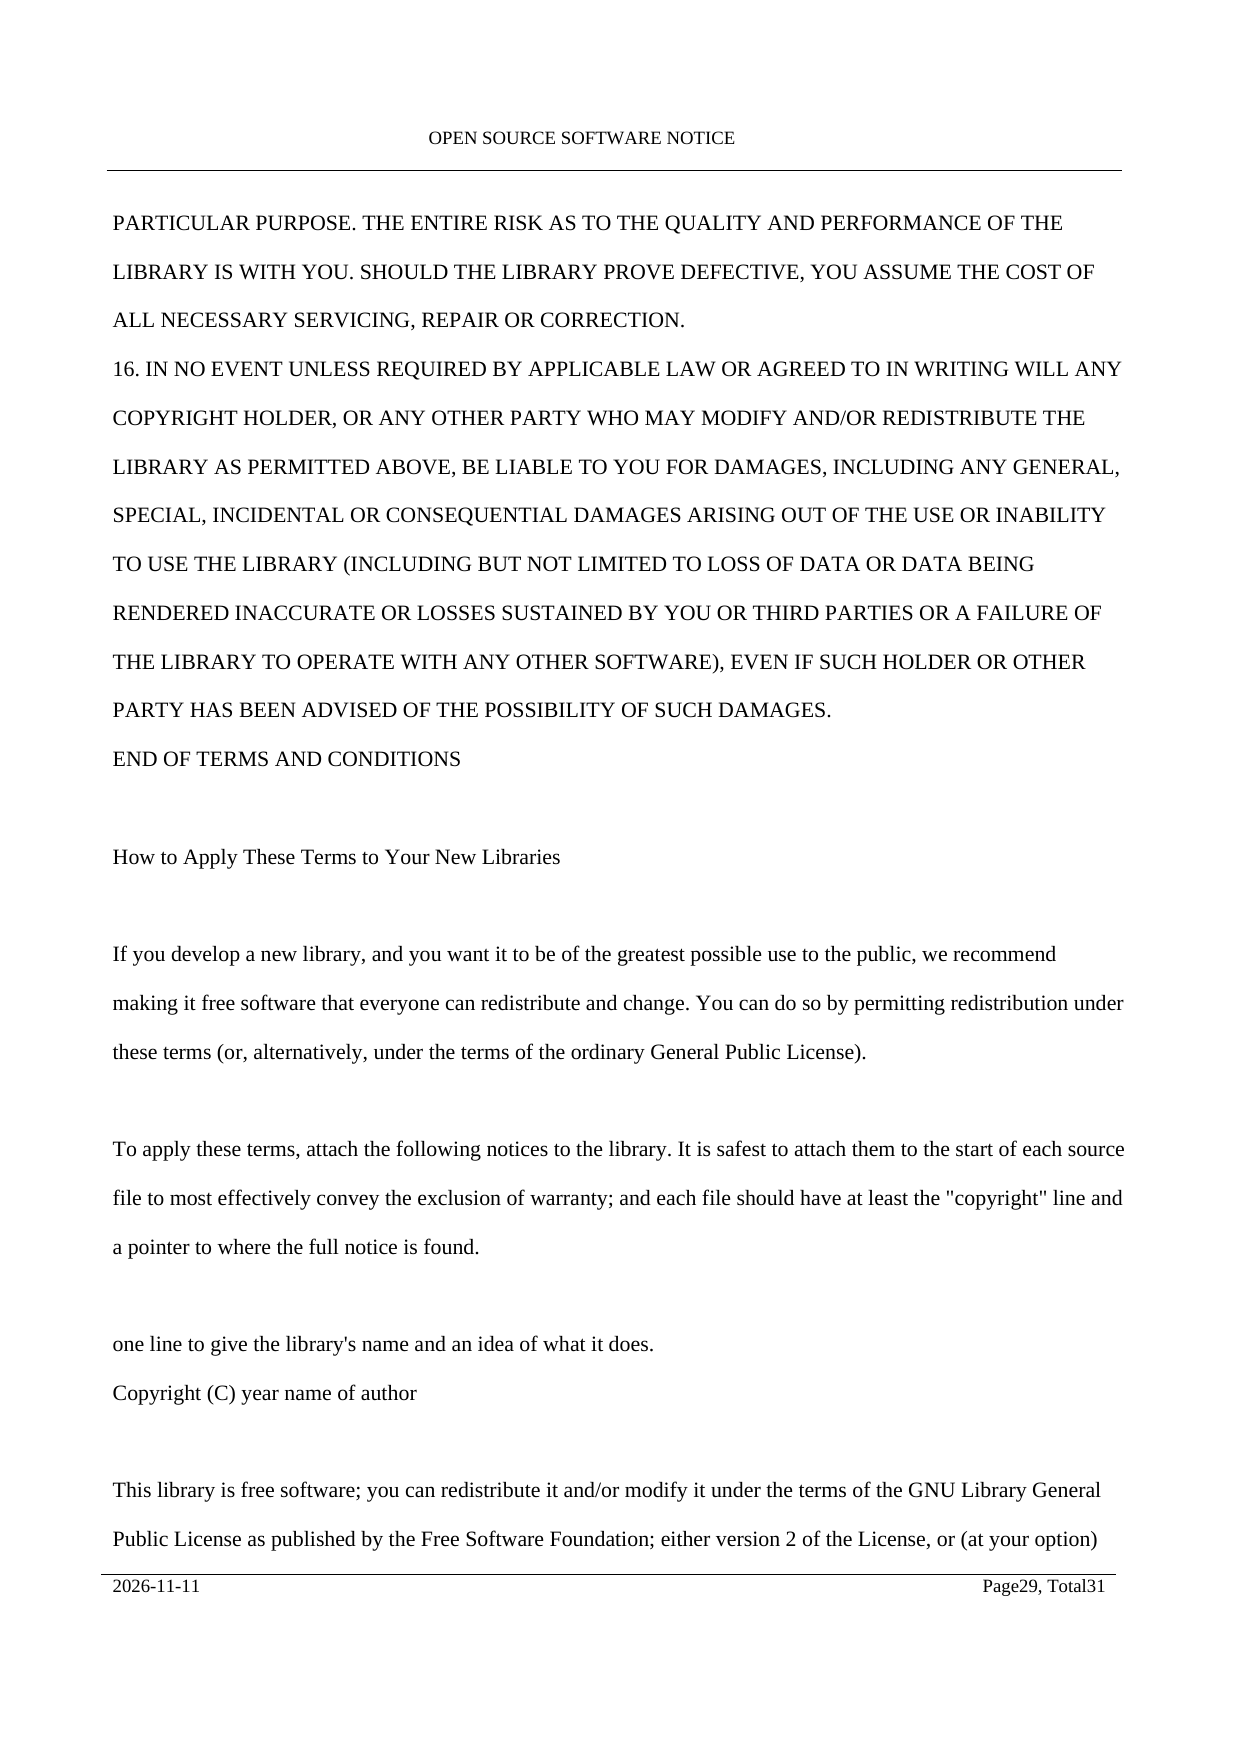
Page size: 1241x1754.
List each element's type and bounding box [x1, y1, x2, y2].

text [112, 206, 1128, 1555]
